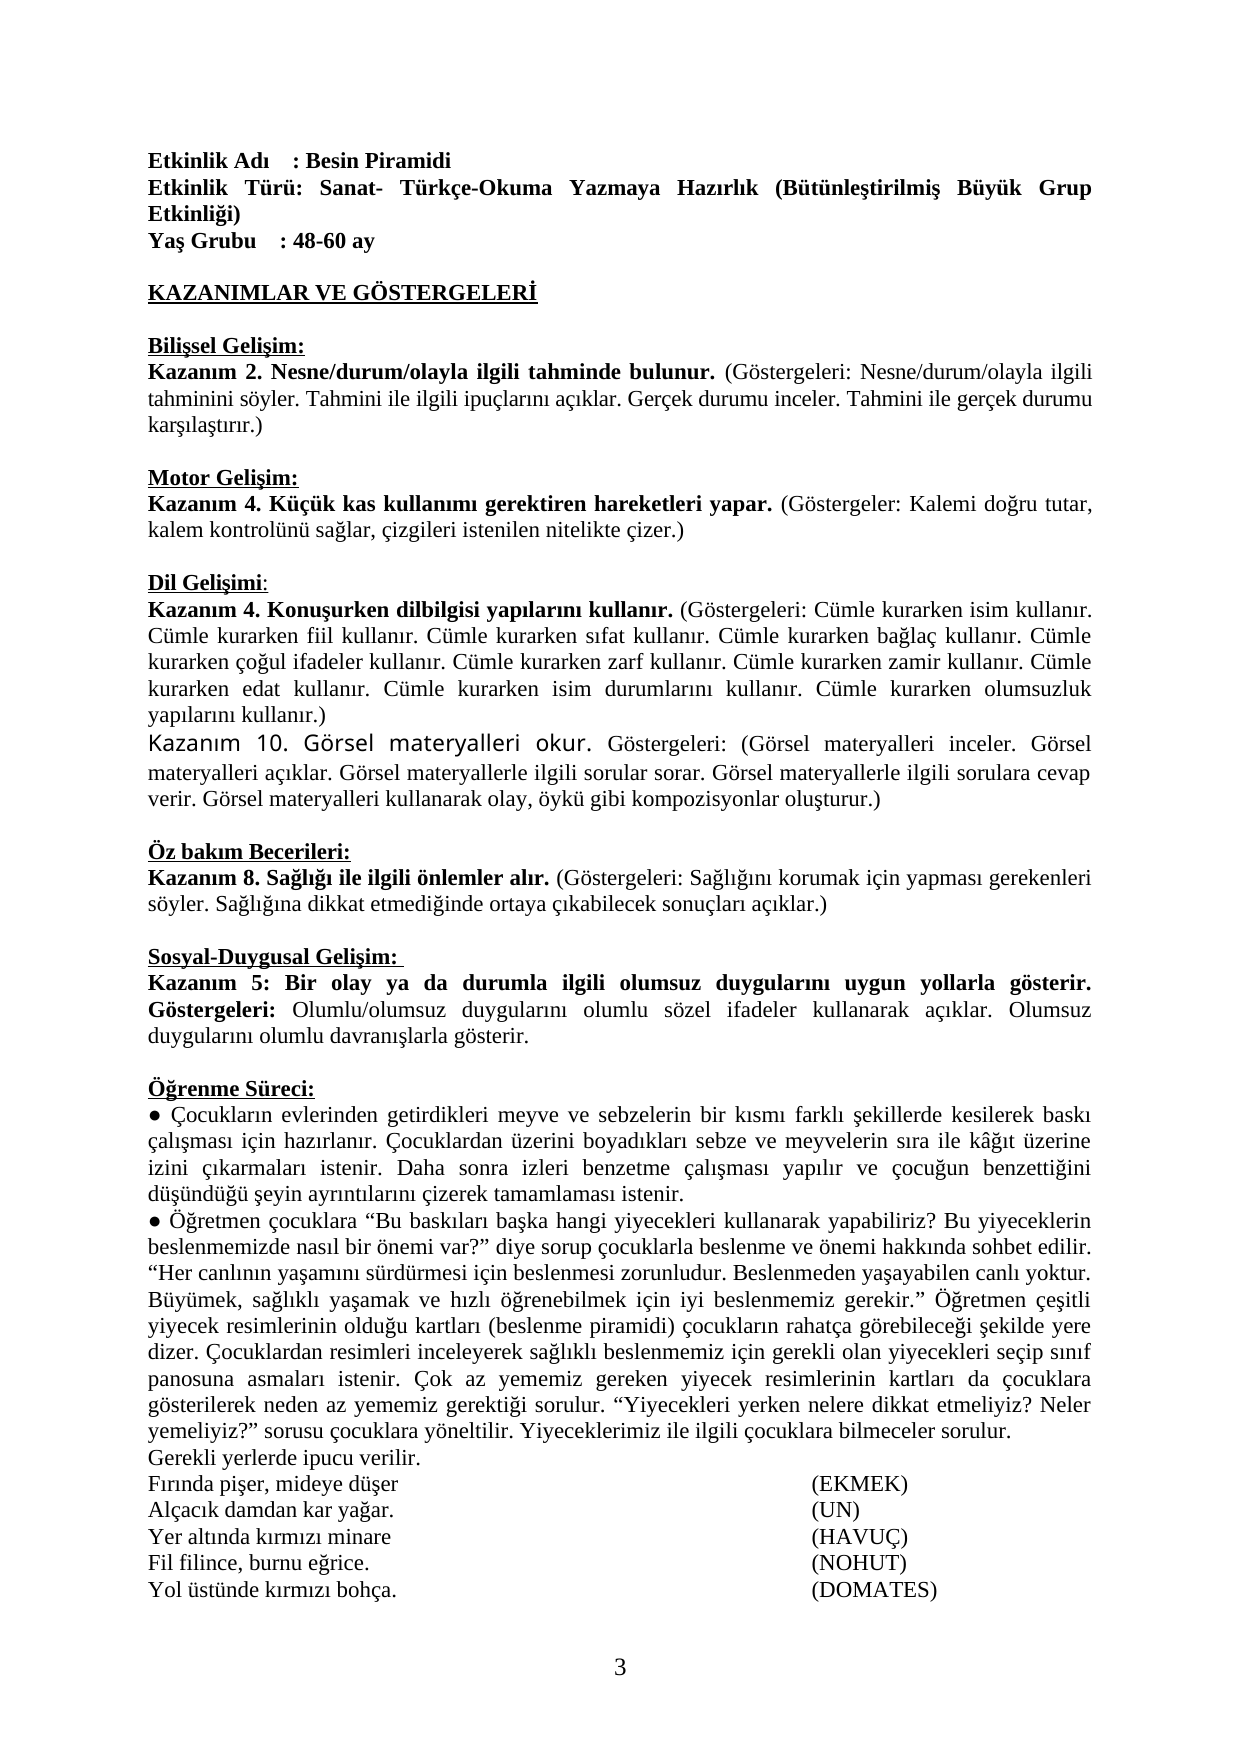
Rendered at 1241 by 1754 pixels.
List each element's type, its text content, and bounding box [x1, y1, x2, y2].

text Fil filince, burnu eğrice. (NOHUT) [148, 1549, 1093, 1576]
text Kazanım 4. Konuşurken dilbilgisi yapılarını kullanır. (Göstergeleri: Cümle kurarken isim kullanır. Cümle kurarken fiil kullanır. Cümle kurarken sıfat kullanır. Cümle kurarken bağlaç kullanır. Cümle kurarken çoğul ifadeler kullanır. Cümle kurarken zarf kullanır. Cümle kurarken zamir kullanır. Cümle kurarken edat kullanır. Cümle kurarken isim durumlarını kullanır. Cümle kurarken olumsuzluk yapılarını kullanır.) [148, 596, 1093, 727]
text Kazanım 2. Nesne/durum/olayla ilgili tahminde bulunur. (Göstergeleri: Nesne/durum/olayla ilgili tahminini söyler. Tahmini ile ilgili ipuçlarını açıklar. Gerçek durumu inceler. Tahmini ile gerçek durumu karşılaştırır.) [148, 358, 1093, 437]
text Sosyal-Duygusal Gelişim: [148, 943, 1093, 969]
text Dil Gelişimi: [148, 569, 1093, 596]
text Kazanım 8. Sağlığı ile ilgili önlemler alır. (Göstergeleri: Sağlığını korumak için yapması gerekenleri söyler. Sağlığına dikkat etmediğinde ortaya çıkabilecek sonuçları açıklar.) [148, 864, 1093, 917]
text ● Öğretmen çocuklara “Bu baskıları başka hangi yiyecekleri kullanarak yapabiliriz? Bu yiyeceklerin beslenmemizde nasıl bir önemi var?” diye sorup çocuklarla beslenme ve önemi hakkında sohbet edilir. “Her canlının yaşamını sürdürmesi için beslenmesi zorunludur. Beslenmeden yaşayabilen canlı yoktur. Büyümek, sağlıklı yaşamak ve hızlı öğrenebilmek için iyi beslenmemiz gerekir.” Öğretmen çeşitli yiyecek resimlerinin olduğu kartları (beslenme piramidi) çocukların rahatça görebileceği şekilde yere dizer. Çocuklardan resimleri inceleyerek sağlıklı beslenmemiz için gerekli olan yiyecekleri seçip sınıf panosuna asmaları istenir. Çok az yememiz gereken yiyecek resimlerinin kartları da çocuklara gösterilerek neden az yememiz gerektiği sorulur. “Yiyecekleri yerken nelere dikkat etmeliyiz? Neler yemeliyiz?” sorusu çocuklara yöneltilir. Yiyeceklerimiz ile ilgili çocuklara bilmeceler sorulur. [148, 1207, 1093, 1444]
text Öz bakım Becerileri: [148, 838, 1093, 864]
text Kazanım 5: Bir olay ya da durumla ilgili olumsuz duygularını uygun yollarla gösterir. Göstergeleri: Olumlu/olumsuz duygularını olumlu sözel ifadeler kullanarak açıklar. Olumsuz duygularını olumlu davranışlarla gösterir. [148, 969, 1093, 1048]
text KAZANIMLAR VE GÖSTERGELERİ [148, 279, 1093, 306]
text Yer altında kırmızı minare (HAVUÇ) [148, 1523, 1093, 1549]
text Etkinlik Adı : Besin Piramidi [148, 148, 1093, 174]
text Kazanım 4. Küçük kas kullanımı gerektiren hareketleri yapar. (Göstergeler: Kalemi doğru tutar, kalem kontrolünü sağlar, çizgileri istenilen nitelikte çizer.) [148, 490, 1093, 543]
text Kazanım 10. Görsel materyalleri okur. Göstergeleri: (Görsel materyalleri inceler. Görsel materyalleri açıklar. Görsel materyallerle ilgili sorular sorar. Görsel materyallerle ilgili sorulara cevap verir. Görsel materyalleri kullanarak olay, öykü gibi kompozisyonlar oluşturur.) [148, 727, 1093, 811]
text Bilişsel Gelişim: [148, 332, 1093, 358]
text Öğrenme Süreci: [148, 1075, 1093, 1101]
text Gerekli yerlerde ipucu verilir. [148, 1444, 1093, 1470]
text Fırında pişer, mideye düşer (EKMEK) [148, 1470, 1093, 1497]
text Yol üstünde kırmızı bohça. (DOMATES) [148, 1576, 1093, 1602]
text ● Çocukların evlerinden getirdikleri meyve ve sebzelerin bir kısmı farklı şekillerde kesilerek baskı çalışması için hazırlanır. Çocuklardan üzerini boyadıkları sebze ve meyvelerin sıra ile kâğıt üzerine izini çıkarmaları istenir. Daha sonra izleri benzetme çalışması yapılır ve çocuğun benzettiğini düşündüğü şeyin ayrıntılarını çizerek tamamlaması istenir. [148, 1101, 1093, 1207]
text Alçacık damdan kar yağar. (UN) [148, 1497, 1093, 1523]
text Motor Gelişim: [148, 464, 1093, 490]
text Yaş Grubu : 48-60 ay [148, 227, 1093, 253]
text Etkinlik Türü: Sanat- Türkçe-Okuma Yazmaya Hazırlık (Bütünleştirilmiş Büyük Grup Etkinliği) [148, 174, 1093, 227]
